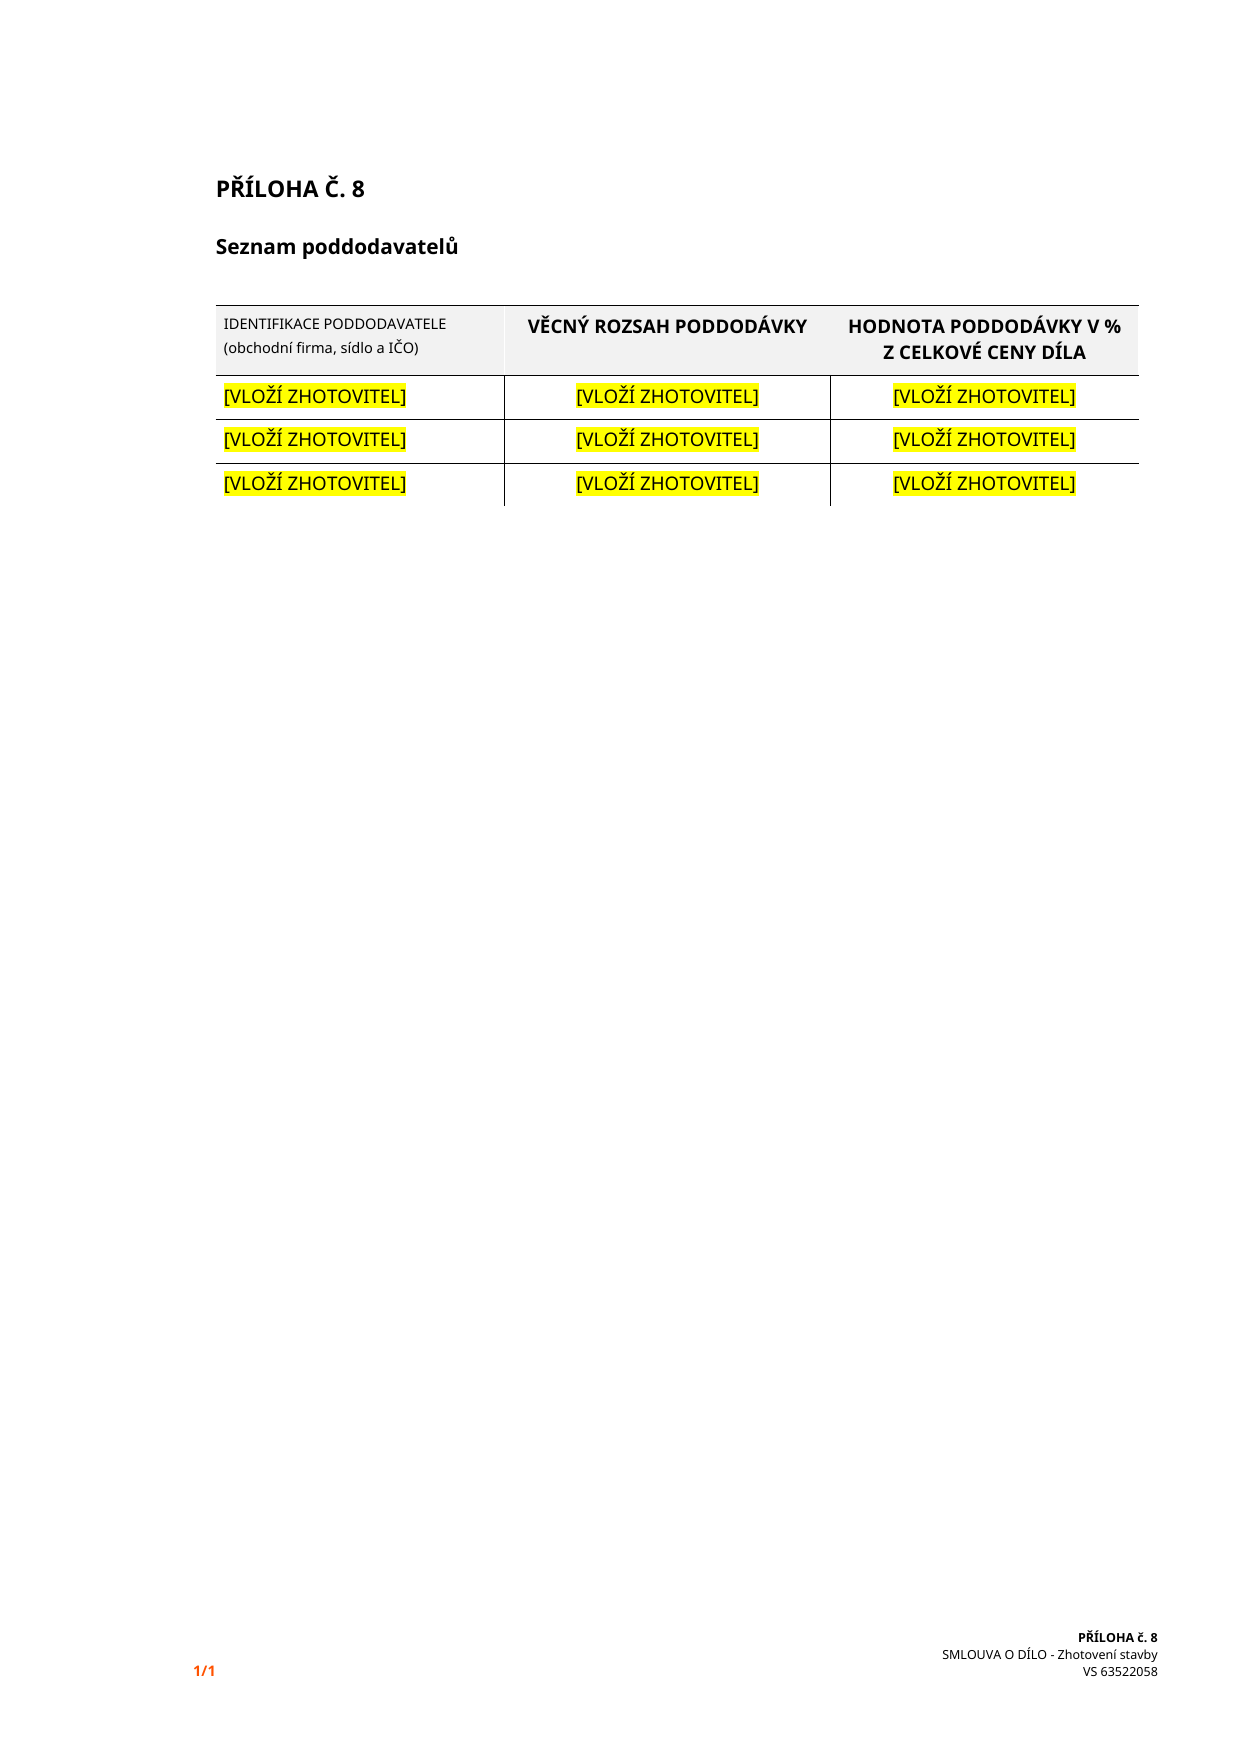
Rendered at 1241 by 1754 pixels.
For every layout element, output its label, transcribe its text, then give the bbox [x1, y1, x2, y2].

table_cell [VLOŽÍ ZHOTOVITEL] [505, 376, 830, 418]
table_cell [VLOŽÍ ZHOTOVITEL] [831, 420, 1138, 462]
text Seznam poddodavatelů [216, 232, 1093, 260]
table_header HODNOTA PODDODÁVKY V % Z CELKOVÉ CENY DÍLA [830, 306, 1138, 375]
table_cell [VLOŽÍ ZHOTOVITEL] [505, 420, 830, 462]
table_cell [VLOŽÍ ZHOTOVITEL] [216, 376, 504, 418]
text Příloha č. 8 [216, 172, 1093, 204]
table_cell [VLOŽÍ ZHOTOVITEL] [505, 464, 830, 506]
table_cell [VLOŽÍ ZHOTOVITEL] [216, 464, 504, 506]
table_cell [VLOŽÍ ZHOTOVITEL] [831, 464, 1138, 506]
table_header VĚCNÝ ROZSAH PODDODÁVKY [505, 306, 830, 375]
table_header IDENTIFIKACE PODDODAVATELE (obchodní firma, sídlo a IČO) [216, 306, 504, 375]
table_cell [VLOŽÍ ZHOTOVITEL] [831, 376, 1138, 418]
table_cell [VLOŽÍ ZHOTOVITEL] [216, 420, 504, 462]
